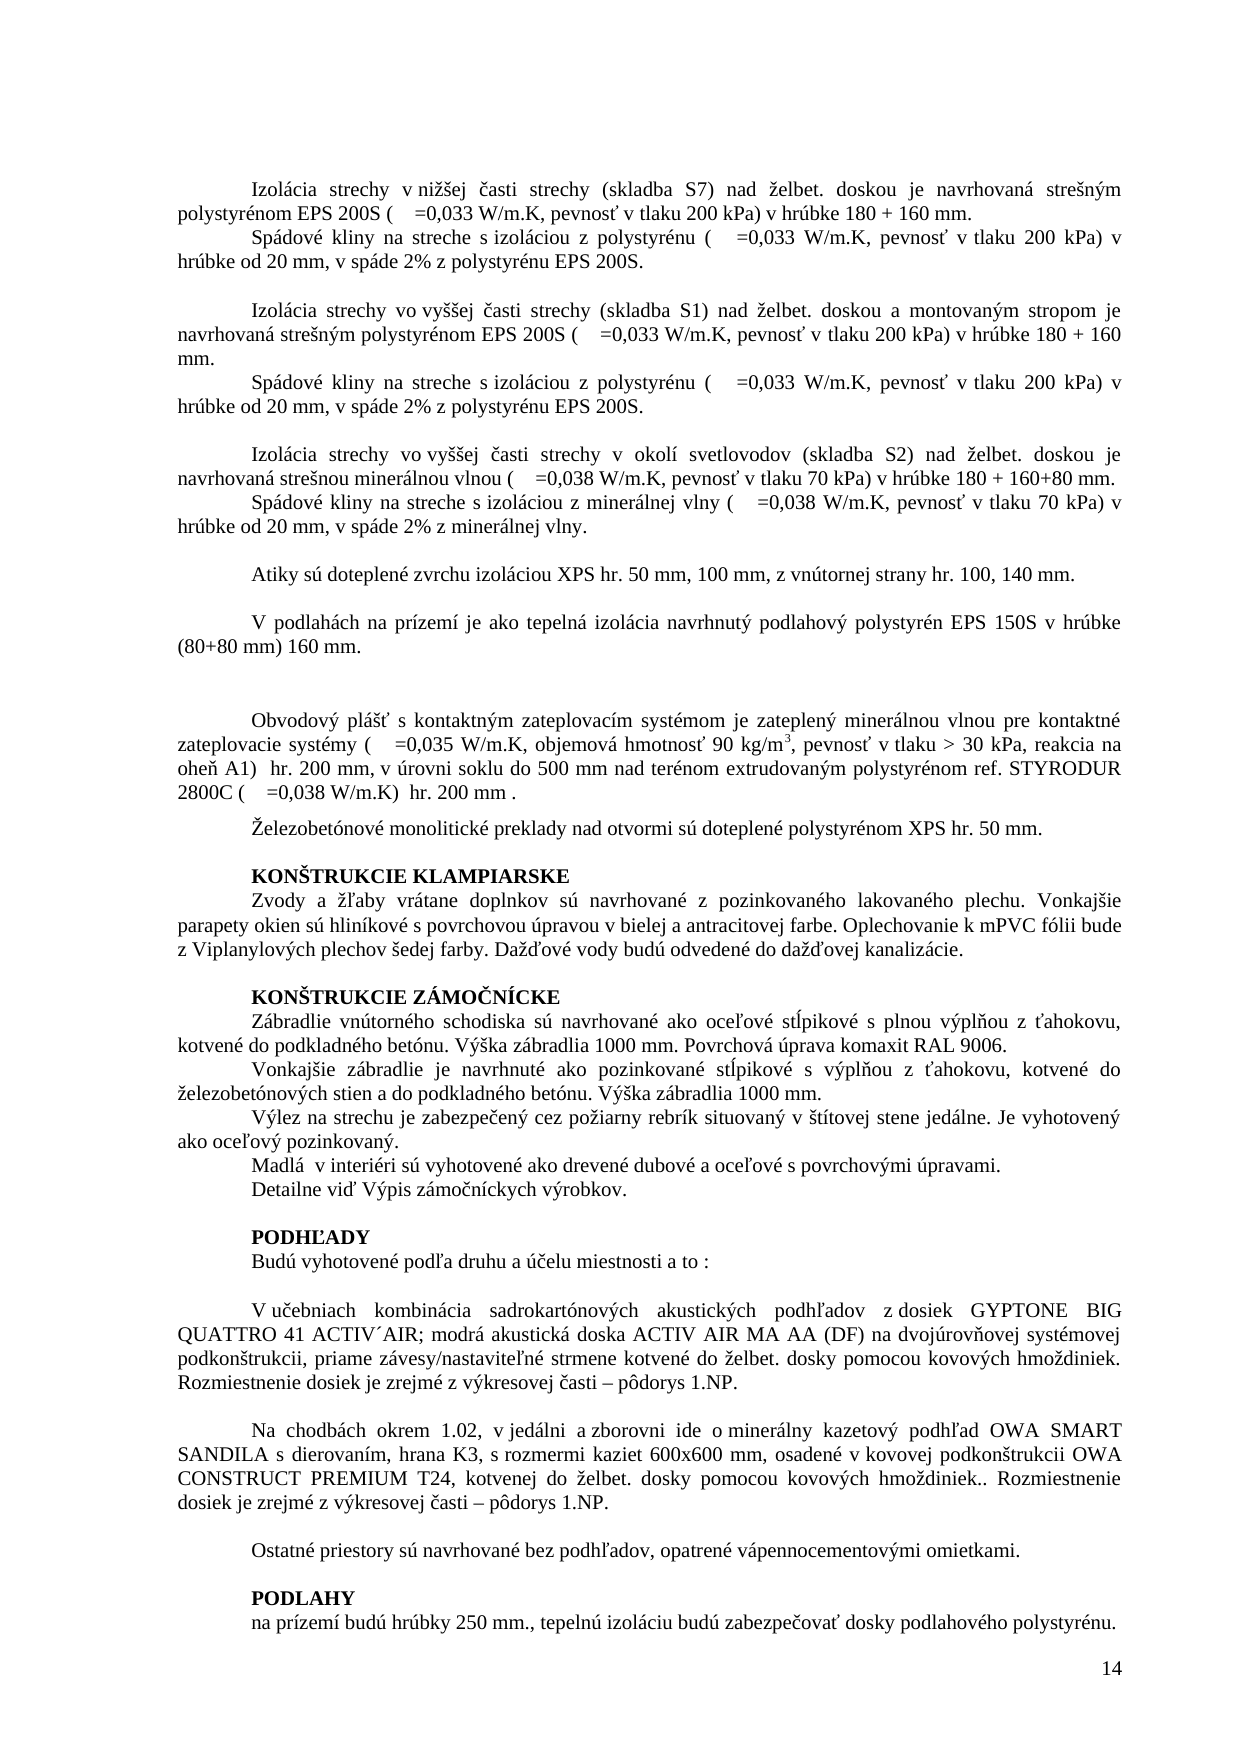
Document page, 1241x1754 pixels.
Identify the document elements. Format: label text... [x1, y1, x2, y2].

text Vonkajšie zábradlie je navrhnuté ako pozinkované stĺpikové s výplňou z ťahokovu, kotvené do železobetónových stien a do podkladného betónu. Výška zábradlia 1000 mm. [177, 1057, 1122, 1105]
text KONŠTRUKCIE KLAMPIARSKE [177, 864, 1122, 888]
text Na chodbách okrem 1.02, v jedálni a zborovni ide o minerálny kazetový podhľad OWA SMART SANDILA s dierovaním, hrana K3, s rozmermi kaziet 600x600 mm, osadené v kovovej podkonštrukcii OWA CONSTRUCT PREMIUM T24, kotvenej do želbet. dosky pomocou kovových hmoždiniek.. Rozmiestnenie dosiek je zrejmé z výkresovej časti – pôdorys 1.NP. [177, 1418, 1122, 1514]
text PODLAHY [177, 1586, 1122, 1610]
text Budú vyhotovené podľa druhu a účelu miestnosti a to : [177, 1249, 1122, 1273]
text Madlá v interiéri sú vyhotovené ako drevené dubové a oceľové s povrchovými úpravami. [177, 1153, 1122, 1177]
text Izolácia strechy vo vyššej časti strechy v okolí svetlovodov (skladba S2) nad želbet. doskou je navrhovaná strešnou minerálnou vlnou ( =0,038 W/m.K, pevnosť v tlaku 70 kPa) v hrúbke 180 + 160+80 mm. [177, 442, 1122, 490]
text PODHĽADY [177, 1225, 1122, 1249]
text Izolácia strechy v nižšej časti strechy (skladba S7) nad želbet. doskou je navrhovaná strešným polystyrénom EPS 200S ( =0,033 W/m.K, pevnosť v tlaku 200 kPa) v hrúbke 180 + 160 mm. [177, 177, 1122, 225]
text Atiky sú doteplené zvrchu izoláciou XPS hr. 50 mm, 100 mm, z vnútornej strany hr. 100, 140 mm. [177, 562, 1122, 586]
text na prízemí budú hrúbky 250 mm., tepelnú izoláciu budú zabezpečovať dosky podlahového polystyrénu. [177, 1610, 1122, 1634]
text KONŠTRUKCIE ZÁMOČNÍCKE [177, 985, 1122, 1009]
text Izolácia strechy vo vyššej časti strechy (skladba S1) nad želbet. doskou a montovaným stropom je navrhovaná strešným polystyrénom EPS 200S ( =0,033 W/m.K, pevnosť v tlaku 200 kPa) v hrúbke 180 + 160 mm. [177, 297, 1122, 370]
text Zvody a žľaby vrátane doplnkov sú navrhované z pozinkovaného lakovaného plechu. Vonkajšie parapety okien sú hliníkové s povrchovou úpravou v bielej a antracitovej farbe. Oplechovanie k mPVC fólii bude z Viplanylových plechov šedej farby. Dažďové vody budú odvedené do dažďovej kanalizácie. [177, 888, 1122, 961]
text Spádové kliny na streche s izoláciou z minerálnej vlny ( =0,038 W/m.K, pevnosť v tlaku 70 kPa) v hrúbke od 20 mm, v spáde 2% z minerálnej vlny. [177, 490, 1122, 538]
text Výlez na strechu je zabezpečený cez požiarny rebrík situovaný v štítovej stene jedálne. Je vyhotovený ako oceľový pozinkovaný. [177, 1105, 1122, 1153]
text V učebniach kombinácia sadrokartónových akustických podhľadov z dosiek GYPTONE BIG QUATTRO 41 ACTIV´AIR; modrá akustická doska ACTIV AIR MA AA (DF) na dvojúrovňovej systémovej podkonštrukcii, priame závesy/nastaviteľné strmene kotvené do želbet. dosky pomocou kovových hmoždiniek. Rozmiestnenie dosiek je zrejmé z výkresovej časti – pôdorys 1.NP. [177, 1297, 1122, 1394]
text Detailne viď Výpis zámočníckych výrobkov. [177, 1177, 1122, 1201]
text Ostatné priestory sú navrhované bez podhľadov, opatrené vápennocementovými omietkami. [177, 1538, 1122, 1562]
text Spádové kliny na streche s izoláciou z polystyrénu ( =0,033 W/m.K, pevnosť v tlaku 200 kPa) v hrúbke od 20 mm, v spáde 2% z polystyrénu EPS 200S. [177, 370, 1122, 418]
text Železobetónové monolitické preklady nad otvormi sú doteplené polystyrénom XPS hr. 50 mm. [177, 816, 1122, 840]
text Zábradlie vnútorného schodiska sú navrhované ako oceľové stĺpikové s plnou výplňou z ťahokovu, kotvené do podkladného betónu. Výška zábradlia 1000 mm. Povrchová úprava komaxit RAL 9006. [177, 1009, 1122, 1057]
text Spádové kliny na streche s izoláciou z polystyrénu ( =0,033 W/m.K, pevnosť v tlaku 200 kPa) v hrúbke od 20 mm, v spáde 2% z polystyrénu EPS 200S. [177, 225, 1122, 273]
text V podlahách na prízemí je ako tepelná izolácia navrhnutý podlahový polystyrén EPS 150S v hrúbke (80+80 mm) 160 mm. [177, 610, 1122, 658]
text Obvodový plášť s kontaktným zateplovacím systémom je zateplený minerálnou vlnou pre kontaktné zateplovacie systémy ( =0,035 W/m.K, objemová hmotnosť 90 kg/m3, pevnosť v tlaku > 30 kPa, reakcia na oheň A1) hr. 200 mm, v úrovni soklu do 500 mm nad terénom extrudovaným polystyrénom ref. STYRODUR 2800C ( =0,038 W/m.K) hr. 200 mm . [177, 707, 1122, 804]
